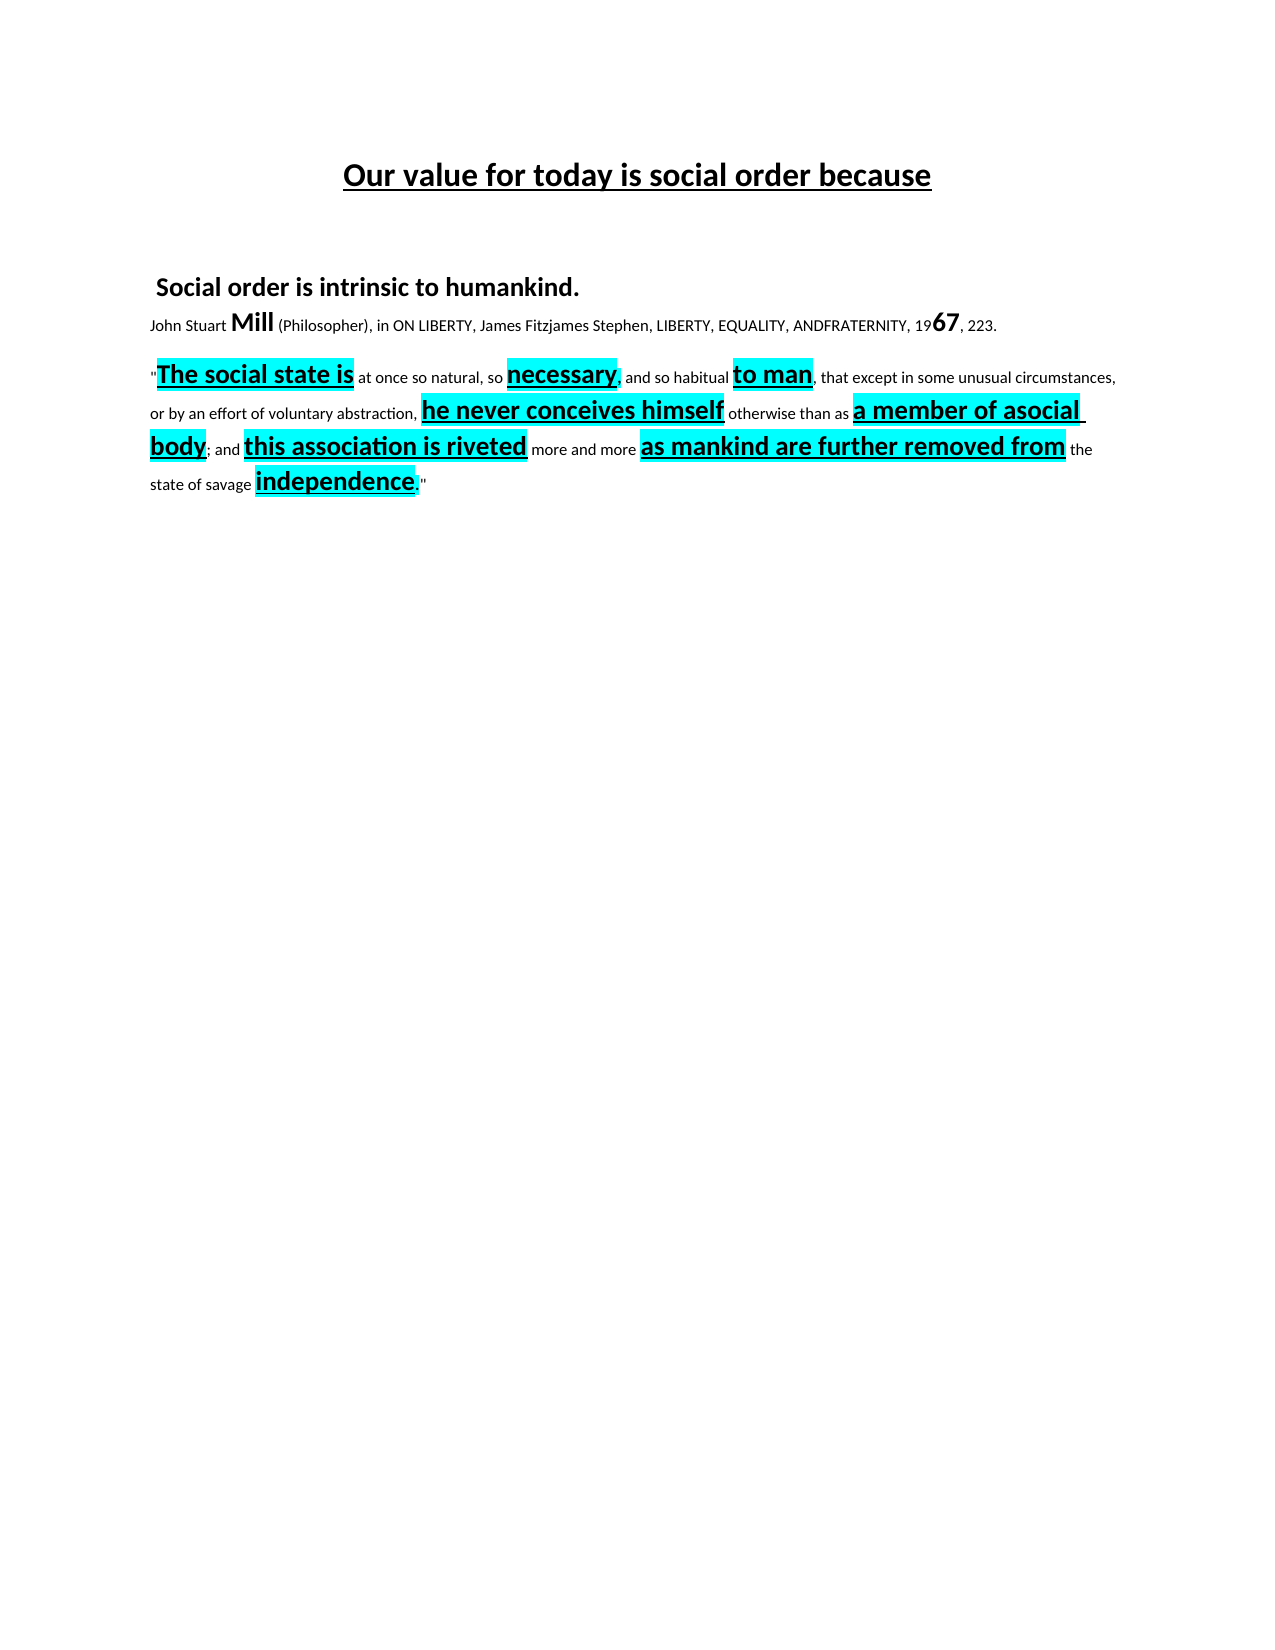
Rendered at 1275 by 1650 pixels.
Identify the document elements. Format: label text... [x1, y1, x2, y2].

subtitle Our value for today is social order because [150, 154, 1125, 195]
subtitle Social order is intrinsic to humankind. [150, 270, 1125, 303]
text John Stuart Mill (Philosopher), in ON LIBERTY, James Fitzjames Stephen, LIBERTY, EQUALITY, ANDFRATERNITY, 1967, 223. [150, 305, 1125, 338]
text "The social state is at once so natural, so necessary, and so habitual to man, that except in some unusual circumstances, or by an effort of voluntary abstraction, he never conceives himself otherwise than as a member of asocial body; and this association is riveted more and more as mankind are further removed from the state of savage independence." [150, 358, 1125, 497]
